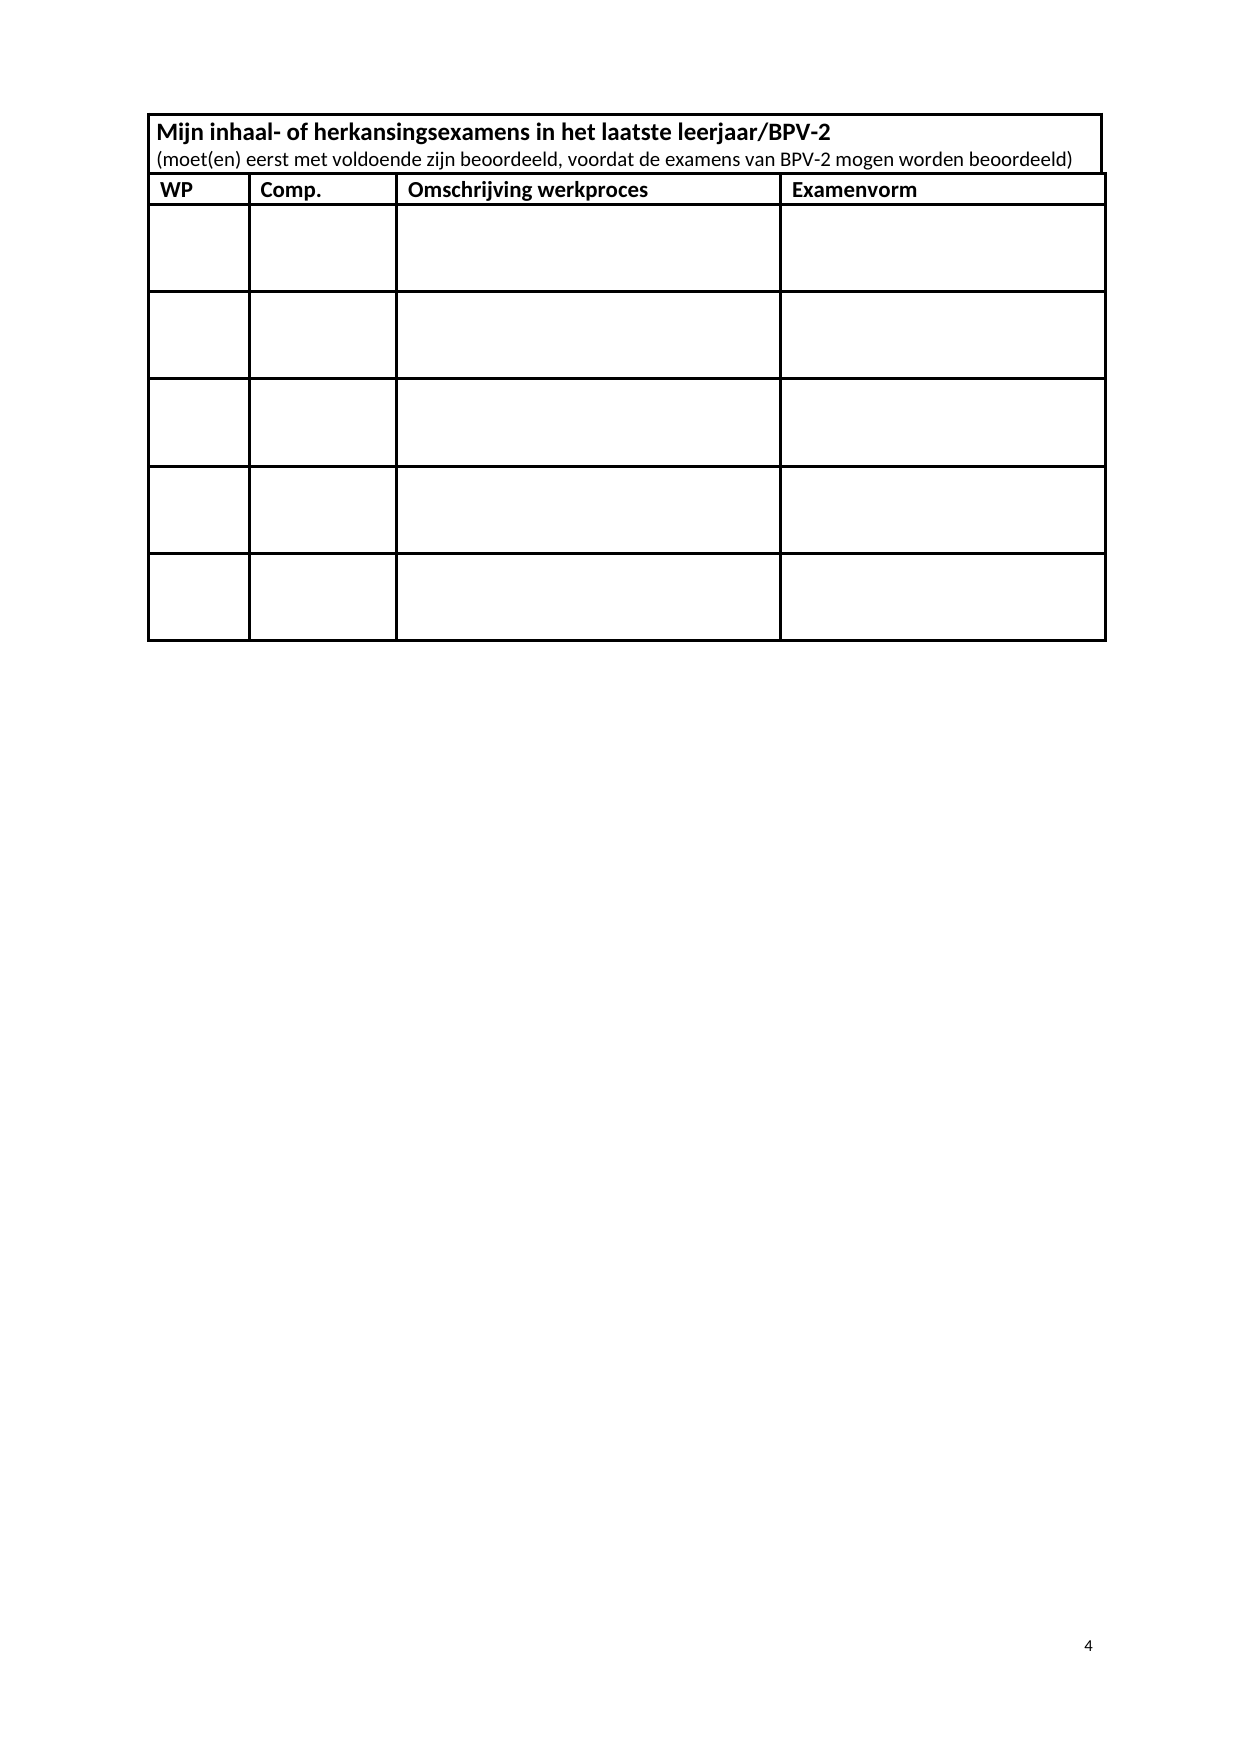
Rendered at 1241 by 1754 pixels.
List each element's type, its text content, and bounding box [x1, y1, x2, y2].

table_cell [398, 380, 779, 464]
table_cell [782, 293, 1104, 377]
table_cell [251, 555, 395, 639]
table_cell [251, 206, 395, 290]
table_cell [782, 468, 1104, 552]
table_cell [150, 555, 248, 639]
table_cell [251, 293, 395, 377]
table_header WP [150, 175, 248, 203]
table_cell [251, 468, 395, 552]
table_header Comp. [251, 175, 395, 203]
table_cell [398, 468, 779, 552]
table_cell [782, 555, 1104, 639]
table_cell [251, 380, 395, 464]
table_header Examenvorm [782, 175, 1104, 203]
table_cell [150, 380, 248, 464]
table_header Omschrijving werkproces [398, 175, 779, 203]
table_cell [398, 293, 779, 377]
table_header Mijn inhaal- of herkansingsexamens in het laatste leerjaar/BPV-2 (moet(en) eerst met voldoende zijn beoordeeld, voordat de examens van BPV-2 mogen worden beoordeeld) [150, 116, 1100, 172]
table_cell [150, 206, 248, 290]
table_cell [398, 206, 779, 290]
table_cell [150, 293, 248, 377]
table_cell [398, 555, 779, 639]
table_cell [782, 206, 1104, 290]
table_cell [150, 468, 248, 552]
table_cell [782, 380, 1104, 464]
